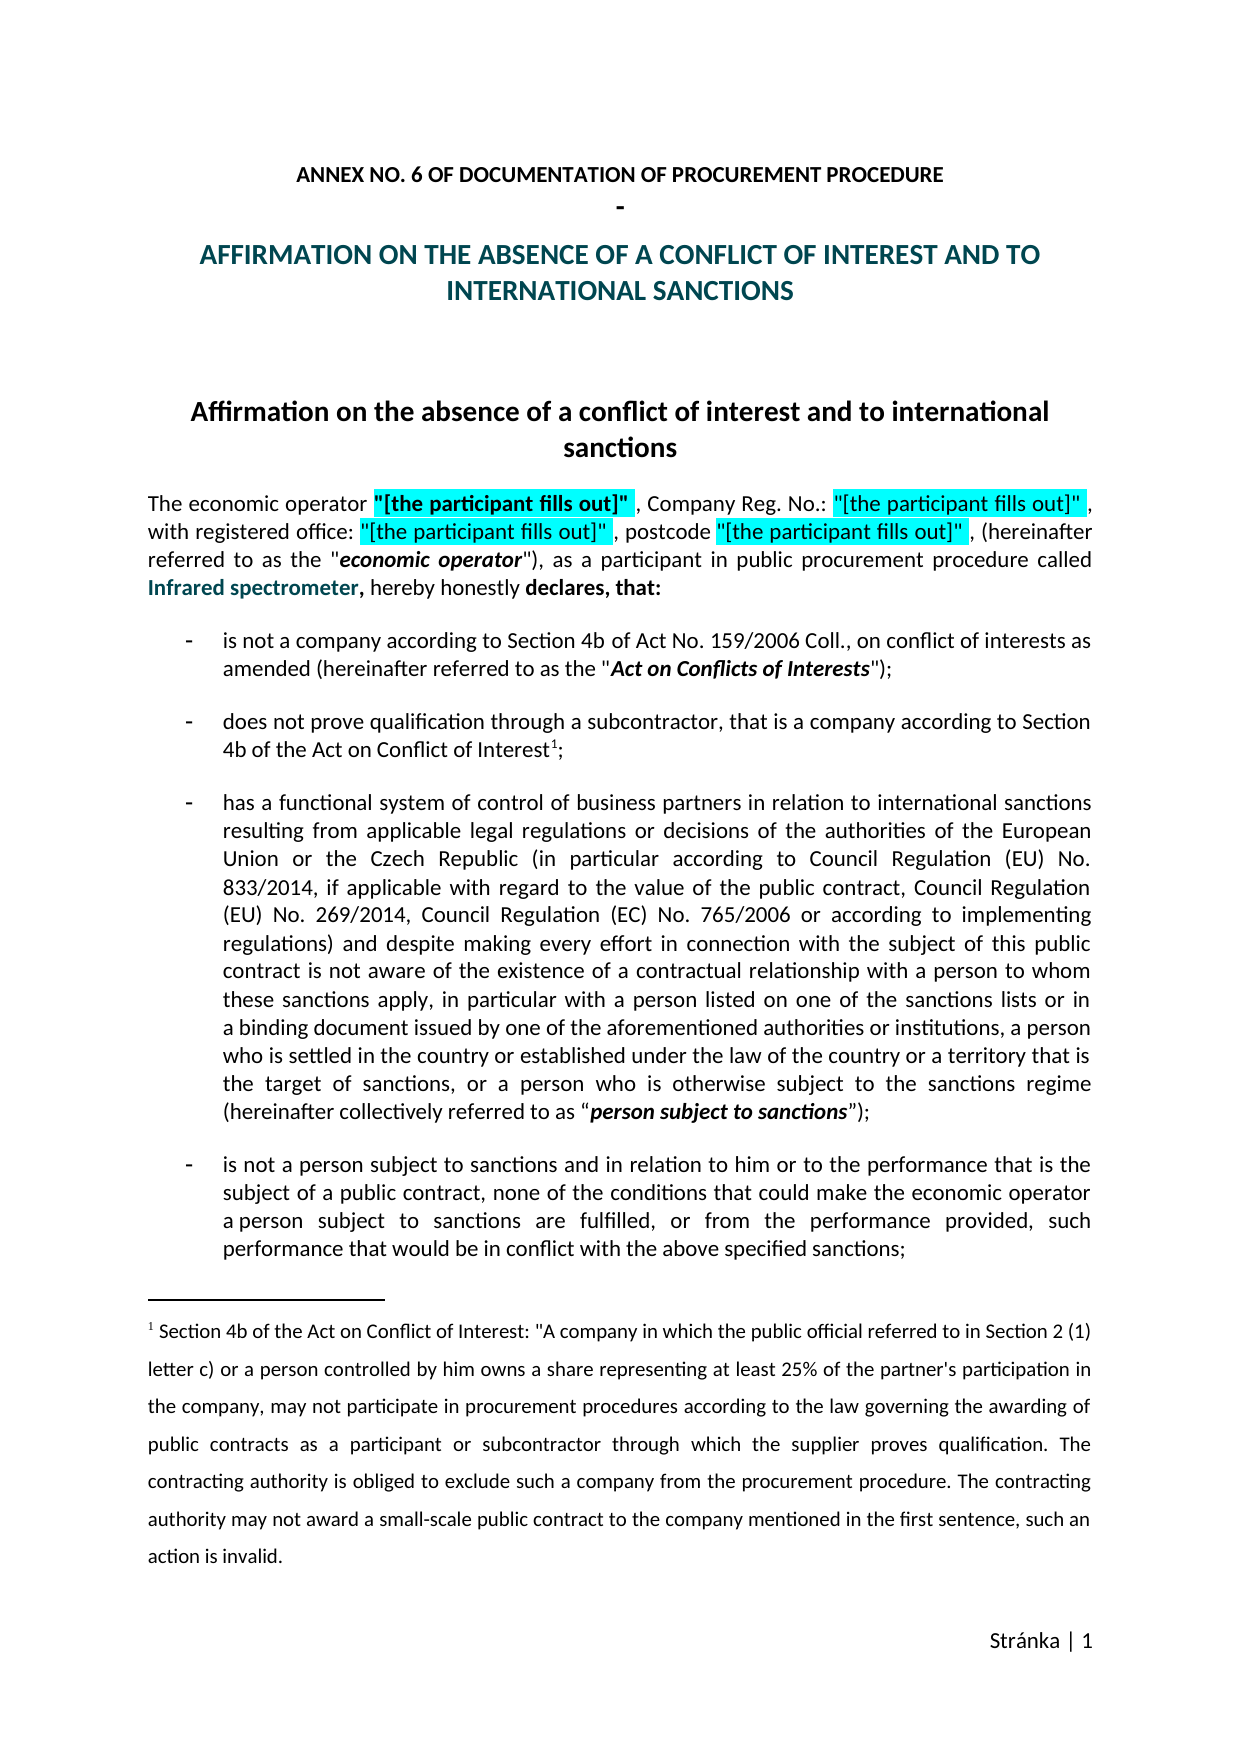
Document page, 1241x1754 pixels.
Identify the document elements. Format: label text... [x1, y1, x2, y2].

text Affirmation on the absence of a conflict of interest and to international sanctions [148, 393, 1093, 464]
list does not prove qualification through a subcontractor, that is a company according to Section 4b of the Act on Conflict of Interest; [185, 707, 1093, 763]
text - [148, 188, 1093, 224]
list is not a person subject to sanctions and in relation to him or to the performance that is the subject of a public contract, none of the conditions that could make the economic operator a person subject to sanctions are fulfilled, or from the performance provided, such performance that would be in conflict with the above specified sanctions; [185, 1150, 1093, 1262]
list has a functional system of control of business partners in relation to international sanctions resulting from applicable legal regulations or decisions of the authorities of the European Union or the Czech Republic (in particular according to Council Regulation (EU) No. 833/2014, if applicable with regard to the value of the public contract, Council Regulation (EU) No. 269/2014, Council Regulation (EC) No. 765/2006 or according to implementing regulations) and despite making every effort in connection with the subject of this public contract is not aware of the existence of a contractual relationship with a person to whom these sanctions apply, in particular with a person listed on one of the sanctions lists or in a binding document issued by one of the aforementioned authorities or institutions, a person who is settled in the country or established under the law of the country or a territory that is the target of sanctions, or a person who is otherwise subject to the sanctions regime (hereinafter collectively referred to as “person subject to sanctions”); [185, 788, 1093, 1125]
list is not a company according to Section 4b of Act No. 159/2006 Coll., on conflict of interests as amended (hereinafter referred to as the "Act on Conflicts of Interests"); [185, 626, 1093, 682]
text affirmation on the absence of a conflict of interest and to international sanctions [148, 236, 1093, 307]
text Annex No. 6 of Documentation of procurement procedure [148, 160, 1093, 188]
text The economic operator , Company Reg. No.: , with registered office: , postcode , (hereinafter referred to as the "economic operator"), as a participant in public procurement procedure called Infrared spectrometer, hereby honestly declares, that: [148, 489, 1093, 601]
